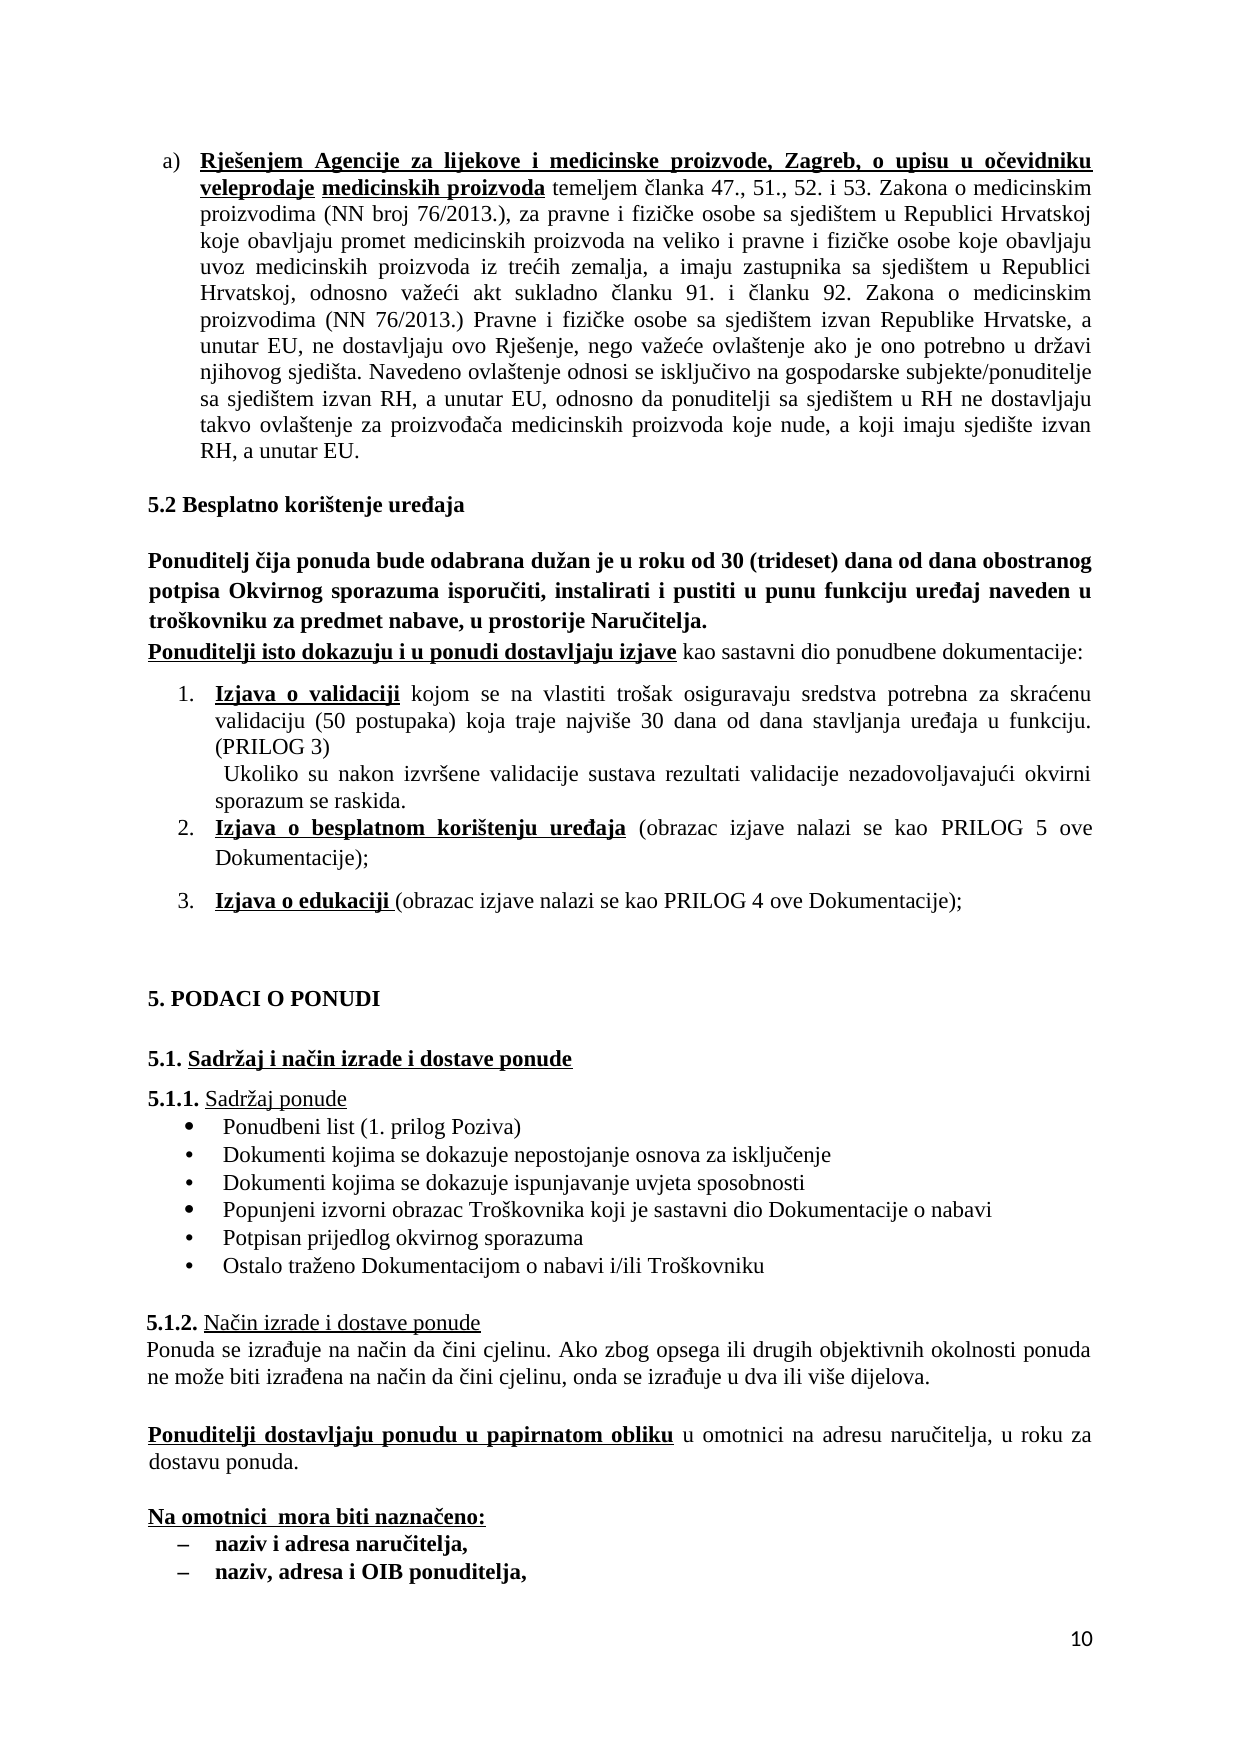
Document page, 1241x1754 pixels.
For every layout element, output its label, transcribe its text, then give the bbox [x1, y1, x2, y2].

text Ponuditelji isto dokazuju i u ponudi dostavljaju izjave kao sastavni dio ponudbene dokumentacije: [148, 638, 1093, 664]
subtitle 5. PODACI O PONUDI [148, 985, 1092, 1012]
text Ponuditelji dostavljaju ponudu u papirnatom obliku u omotnici na adresu naručitelja, u roku za dostavu ponuda. [148, 1421, 1093, 1474]
list Dokumenti kojima se dokazuje ispunjavanje uvjeta sposobnosti [185, 1168, 1093, 1195]
subtitle 5.1.1. Sadržaj ponude [148, 1084, 1092, 1111]
list Izjava o edukaciji (obrazac izjave nalazi se kao PRILOG 4 ove Dokumentacije); [177, 887, 1093, 913]
list Izjava o besplatnom korištenju uređaja (obrazac izjave nalazi se kao PRILOG 5 ove Dokumentacije); [177, 814, 1093, 870]
text Ukoliko su nakon izvršene validacije sustava rezultati validacije nezadovoljavajući okvirni sporazum se raskida. [214, 759, 1093, 813]
list Dokumenti kojima se dokazuje nepostojanje osnova za isključenje [185, 1141, 1093, 1167]
list Rješenjem Agencije za lijekove i medicinske proizvode, Zagreb, o upisu u očevidniku veleprodaje medicinskih proizvoda temeljem članka 47., 51., 52. i 53. Zakona o medicinskim proizvodima (NN broj 76/2013.), za pravne i fizičke osobe sa sjedištem u Republici Hrvatskoj koje obavljaju promet medicinskih proizvoda na veliko i pravne i fizičke osobe koje obavljaju uvoz medicinskih proizvoda iz trećih zemalja, a imaju zastupnika sa sjedištem u Republici Hrvatskoj, odnosno važeći akt sukladno članku 91. i članku 92. Zakona o medicinskim proizvodima (NN 76/2013.) Pravne i fizičke osobe sa sjedištem izvan Republike Hrvatske, a unutar EU, ne dostavljaju ovo Rješenje, nego važeće ovlaštenje ako je ono potrebno u državi njihovog sjedišta. Navedeno ovlaštenje odnosi se isključivo na gospodarske subjekte/ponuditelje sa sjedištem izvan RH, a unutar EU, odnosno da ponuditelji sa sjedištem u RH ne dostavljaju takvo ovlaštenje za proizvođača medicinskih proizvoda koje nude, a koji imaju sjedište izvan RH, a unutar EU. [162, 148, 1093, 464]
list naziv, adresa i OIB ponuditelja, [177, 1558, 1093, 1584]
list Ponudbeni list (1. prilog Poziva) [185, 1113, 1093, 1139]
list Popunjeni izvorni obrazac Troškovnika koji je sastavni dio Dokumentacije o nabavi [185, 1196, 1093, 1223]
text 5.1.2. Način izrade i dostave ponude [146, 1308, 1093, 1335]
list Ostalo traženo Dokumentacijom o nabavi i/ili Troškovniku [185, 1252, 1093, 1278]
list naziv i adresa naručitelja, [177, 1531, 1093, 1557]
text Na omotnici mora biti naznačeno: [148, 1503, 1093, 1529]
list Potpisan prijedlog okvirnog sporazuma [185, 1224, 1093, 1250]
text 5.2 Besplatno korištenje uređaja [148, 491, 1093, 518]
subtitle 5.1. Sadržaj i način izrade i dostave ponude [148, 1045, 1093, 1071]
text Ponuda se izrađuje na način da čini cjelinu. Ako zbog opsega ili drugih objektivnih okolnosti ponuda ne može biti izrađena na način da čini cjelinu, onda se izrađuje u dva ili više dijelova. [146, 1336, 1093, 1389]
list Izjava o validaciji kojom se na vlastiti trošak osiguravaju sredstva potrebna za skraćenu validaciju (50 postupaka) koja traje najviše 30 dana od dana stavljanja uređaja u funkciju. (PRILOG 3) [177, 681, 1093, 759]
text Ponuditelj čija ponuda bude odabrana dužan je u roku od 30 (trideset) dana od dana obostranog potpisa Okvirnog sporazuma isporučiti, instalirati i pustiti u punu funkciju uređaj naveden u troškovniku za predmet nabave, u prostorije Naručitelja. [148, 547, 1093, 633]
